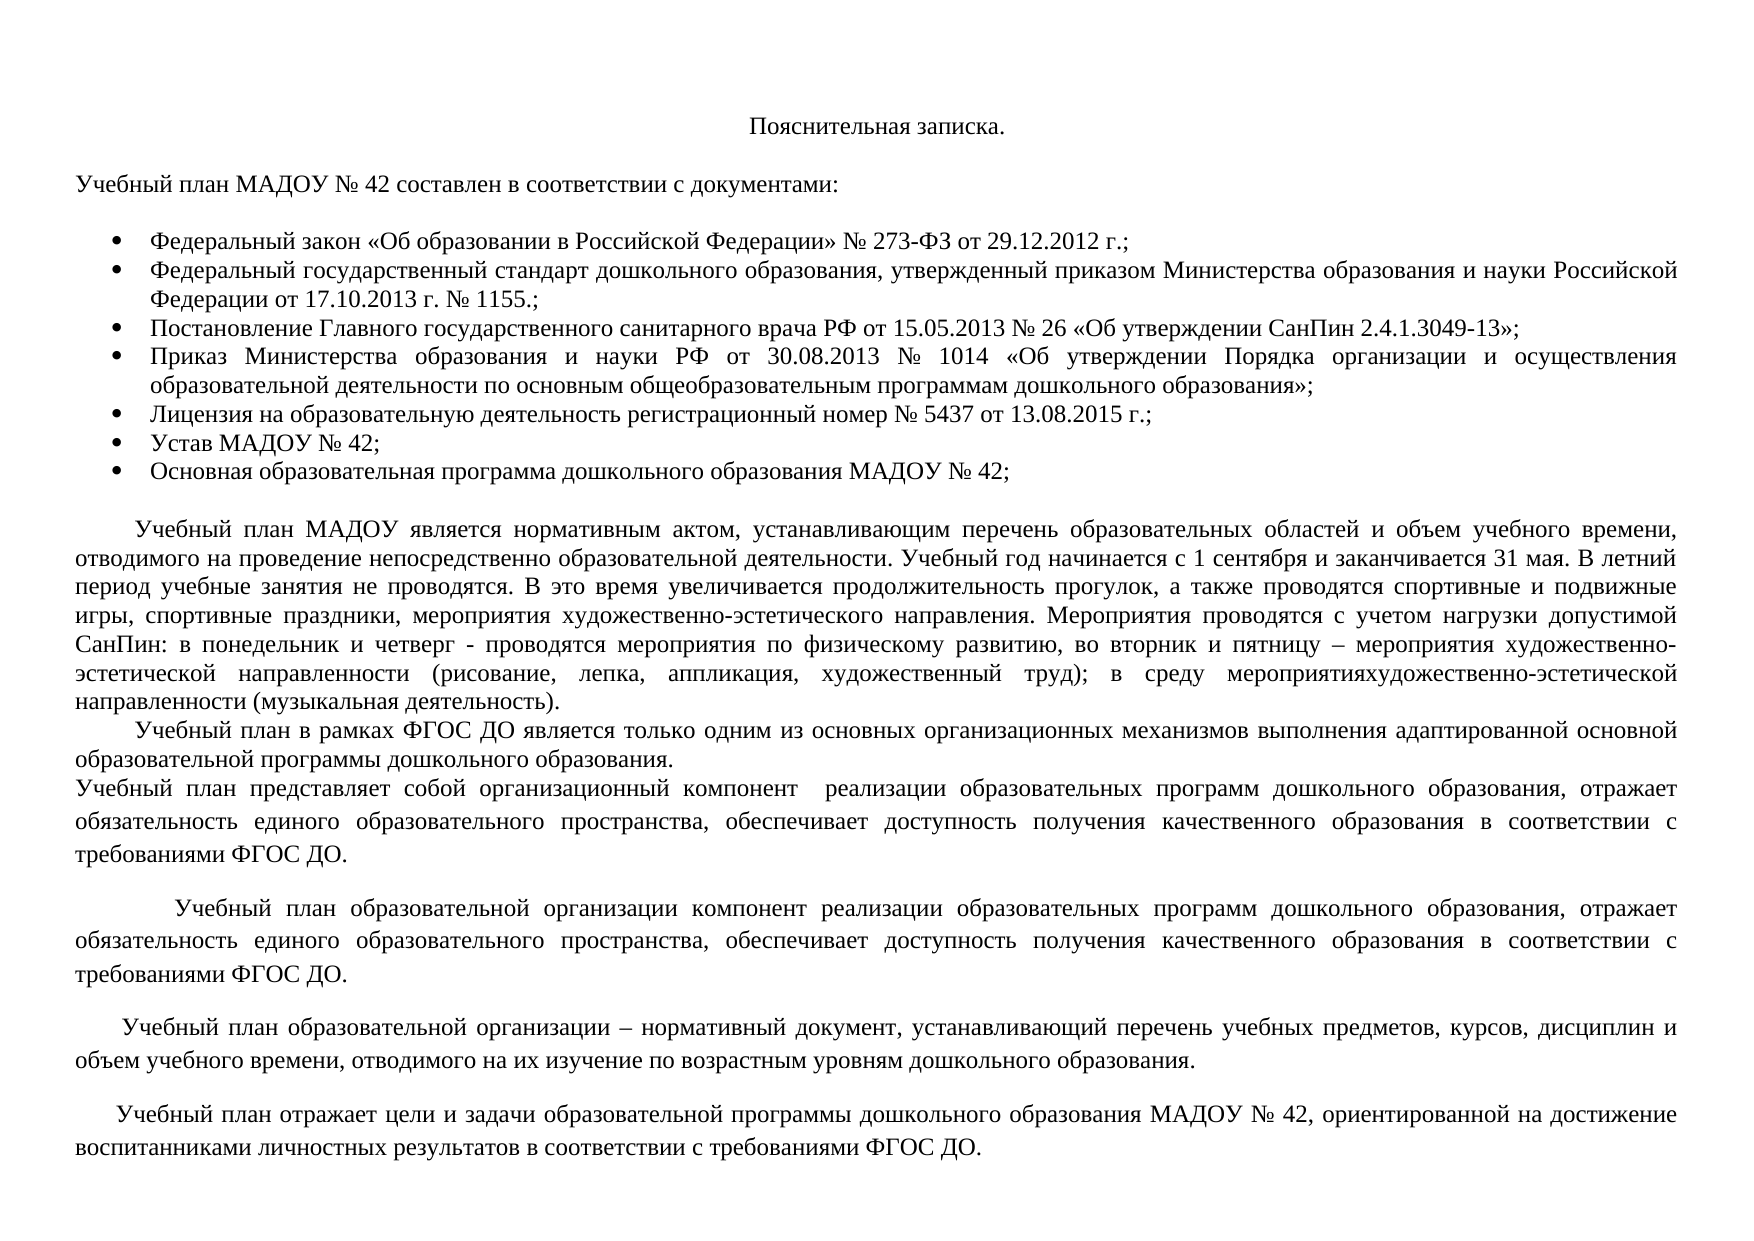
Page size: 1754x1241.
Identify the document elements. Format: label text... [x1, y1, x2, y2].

list Основная образовательная программа дошкольного образования МАДОУ № 42; [112, 456, 1679, 485]
list Учебный план в рамках ФГОС ДО является только одним из основных организационных механизмов выполнения адаптированной основной образовательной программы дошкольного образования. [75, 715, 1679, 773]
text Учебный план МАДОУ № 42 составлен в соответствии с документами: [75, 169, 1679, 198]
list Федеральный государственный стандарт дошкольного образования, утвержденный приказом Министерства образования и науки Российской Федерации от 17.10.2013 г. № 1155.; [112, 255, 1679, 313]
text Учебный план отражает цели и задачи образовательной программы дошкольного образования МАДОУ № 42, ориентированной на достижение воспитанниками личностных результатов в соответствии с требованиями ФГОС ДО. [75, 1099, 1679, 1161]
list Устав МАДОУ № 42; [112, 428, 1679, 456]
list Постановление Главного государственного санитарного врача РФ от 15.05.2013 № 26 «Об утверждении СанПин 2.4.1.3049-13»; [112, 313, 1679, 341]
list Приказ Министерства образования и науки РФ от 30.08.2013 № 1014 «Об утверждении Порядка организации и осуществления образовательной деятельности по основным общеобразовательным программам дошкольного образования»; [112, 341, 1679, 399]
list Федеральный закон «Об образовании в Российской Федерации» № 273-ФЗ от 29.12.2012 г.; [112, 226, 1679, 255]
text Пояснительная записка. [75, 111, 1679, 140]
text Учебный план образовательной организации – нормативный документ, устанавливающий перечень учебных предметов, курсов, дисциплин и объем учебного времени, отводимого на их изучение по возрастным уровням дошкольного образования. [75, 1012, 1679, 1074]
text Учебный план представляет собой организационный компонент реализации образовательных программ дошкольного образования, отражает обязательность единого образовательного пространства, обеспечивает доступность получения качественного образования в соответствии с требованиями ФГОС ДО. [75, 773, 1679, 867]
list Лицензия на образовательную деятельность регистрационный номер № 5437 от 13.08.2015 г.; [112, 399, 1679, 428]
list Учебный план МАДОУ является нормативным актом, устанавливающим перечень образовательных областей и объем учебного времени, отводимого на проведение непосредственно образовательной деятельности. Учебный год начинается с 1 сентября и заканчивается 31 мая. В летний период учебные занятия не проводятся. В это время увеличивается продолжительность прогулок, а также проводятся спортивные и подвижные игры, спортивные праздники, мероприятия художественно-эстетического направления. Мероприятия проводятся с учетом нагрузки допустимой СанПин: в понедельник и четверг - проводятся мероприятия по физическому развитию, во вторник и пятницу – мероприятия художественно-эстетической направленности (рисование, лепка, аппликация, художественный труд); в среду мероприятияхудожественно-эстетической направленности (музыкальная деятельность). [75, 514, 1679, 715]
text Учебный план образовательной организации компонент реализации образовательных программ дошкольного образования, отражает обязательность единого образовательного пространства, обеспечивает доступность получения качественного образования в соответствии с требованиями ФГОС ДО. [75, 893, 1679, 987]
